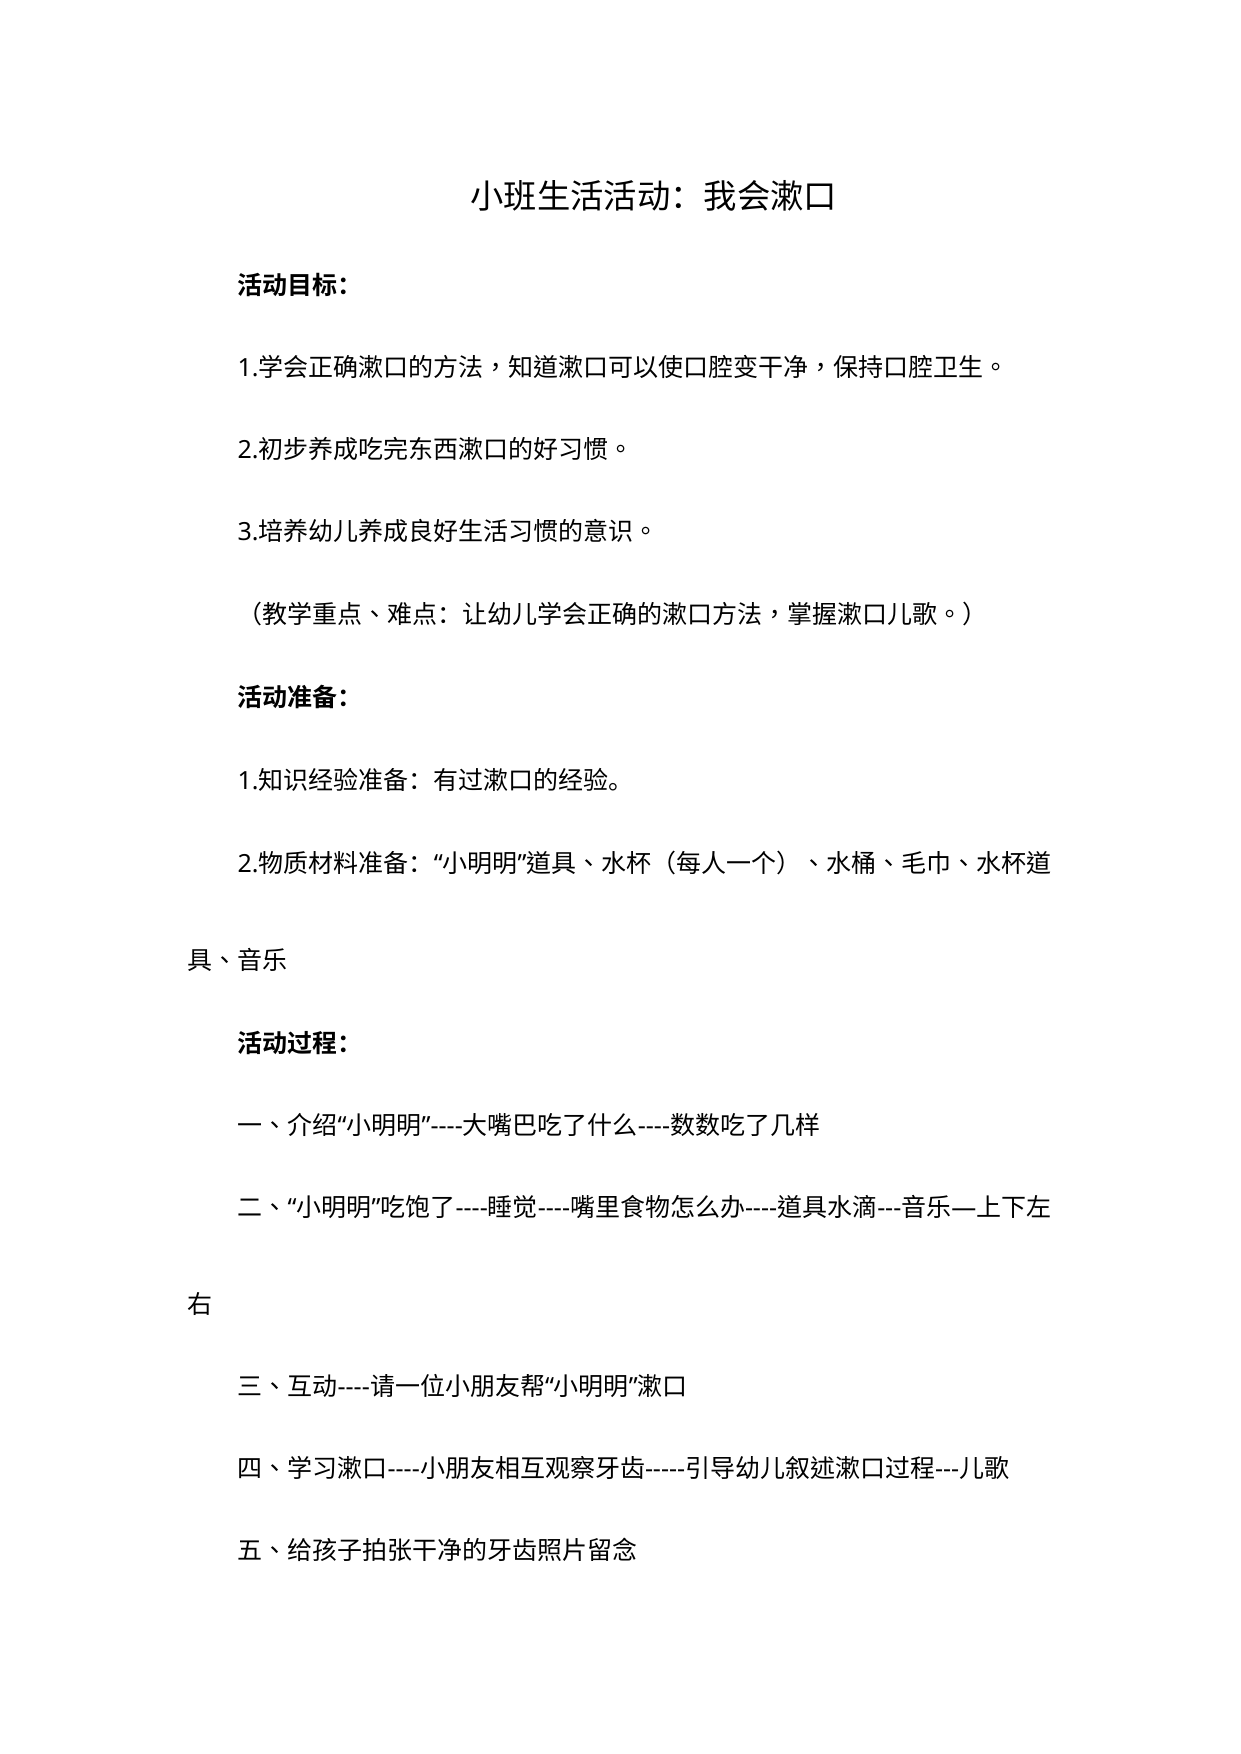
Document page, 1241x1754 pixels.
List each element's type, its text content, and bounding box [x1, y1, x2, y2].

text 三、互动----请一位小朋友帮“小明明”漱口 [187, 1354, 1053, 1419]
text 2.初步养成吃完东西漱口的好习惯。 [187, 416, 1053, 481]
text 2.物质材料准备：“小明明”道具、水杯（每人一个）、水桶、毛巾、水杯道具、音乐 [187, 829, 1053, 992]
text 四、学习漱口----小朋友相互观察牙齿-----引导幼儿叙述漱口过程---儿歌 [187, 1436, 1053, 1501]
text 五、给孩子拍张干净的牙齿照片留念 [187, 1518, 1053, 1583]
text （教学重点、难点：让幼儿学会正确的漱口方法，掌握漱口儿歌。） [187, 580, 1053, 645]
text 活动目标： [187, 251, 1053, 316]
text 小班生活活动：我会漱口 [187, 162, 1053, 227]
text 1.学会正确漱口的方法，知道漱口可以使口腔变干净，保持口腔卫生。 [187, 334, 1053, 399]
text 活动准备： [187, 663, 1053, 728]
text 1.知识经验准备：有过漱口的经验。 [187, 746, 1053, 811]
text 一、介绍“小明明”----大嘴巴吃了什么----数数吃了几样 [187, 1092, 1053, 1157]
text 3.培养幼儿养成良好生活习惯的意识。 [187, 498, 1053, 563]
text 活动过程： [187, 1009, 1053, 1074]
text 二、“小明明”吃饱了----睡觉----嘴里食物怎么办----道具水滴---音乐—上下左右 [187, 1174, 1053, 1337]
